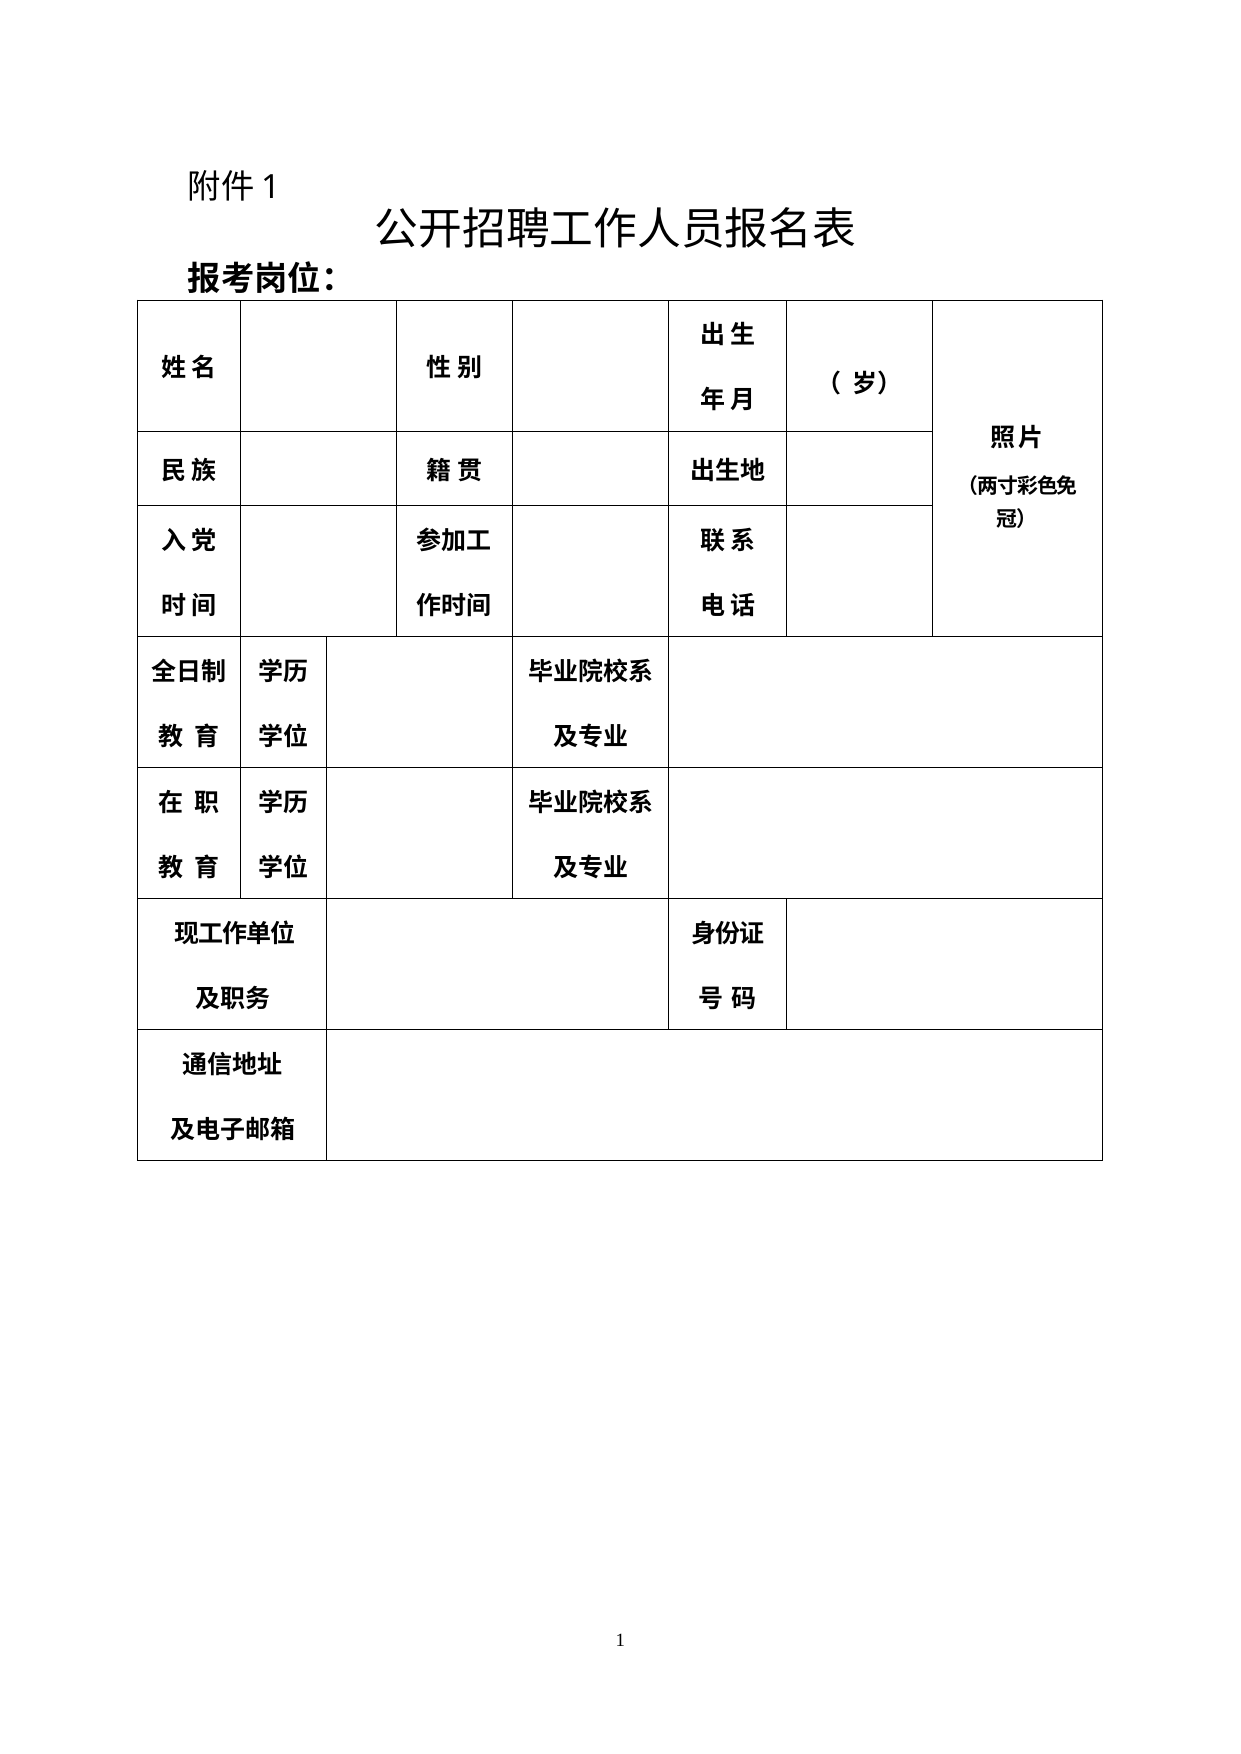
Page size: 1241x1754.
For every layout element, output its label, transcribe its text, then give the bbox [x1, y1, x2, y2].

table_cell 联 系 电 话 [669, 506, 786, 636]
table_cell 身份证 号 码 [669, 899, 786, 1029]
table_cell 现工作单位 及职务 [138, 899, 326, 1029]
table_cell [327, 637, 512, 767]
table_cell 入 党 时 间 [138, 506, 240, 636]
table_cell [787, 432, 932, 505]
table_cell [327, 899, 668, 1029]
table_cell [327, 1030, 1102, 1160]
table_header [241, 301, 396, 431]
table_cell 学历学位 [241, 637, 326, 767]
table_cell 学历学位 [241, 768, 326, 898]
text 公开招聘工作人员报名表 [187, 208, 1053, 254]
table_cell [669, 637, 1102, 767]
table_header 出 生 年 月 [669, 301, 786, 431]
table_header 照 片 （两寸彩色免冠） [933, 301, 1102, 636]
table_cell [327, 768, 512, 898]
table_cell [669, 768, 1102, 898]
table_header 性 别 [397, 301, 512, 431]
table_cell 全日制教 育 [138, 637, 240, 767]
table_cell [787, 506, 932, 636]
text 附件1 [187, 162, 1053, 208]
table_header [513, 301, 668, 431]
table_cell 民 族 [138, 432, 240, 505]
table_cell 毕业院校系及专业 [513, 768, 668, 898]
table_header （ 岁） [787, 301, 932, 431]
table_cell [513, 432, 668, 505]
table_cell 通信地址 及电子邮箱 [138, 1030, 326, 1160]
table_header 姓 名 [138, 301, 240, 431]
table_cell [513, 506, 668, 636]
table_cell [787, 899, 1102, 1029]
text 报考岗位： [187, 254, 1053, 299]
table_cell 毕业院校系及专业 [513, 637, 668, 767]
table_cell 籍 贯 [397, 432, 512, 505]
table_cell [241, 506, 396, 636]
table_cell 出生地 [669, 432, 786, 505]
table_cell 参加工 作时间 [397, 506, 512, 636]
table_cell [241, 432, 396, 505]
table_cell 在 职 教 育 [138, 768, 240, 898]
